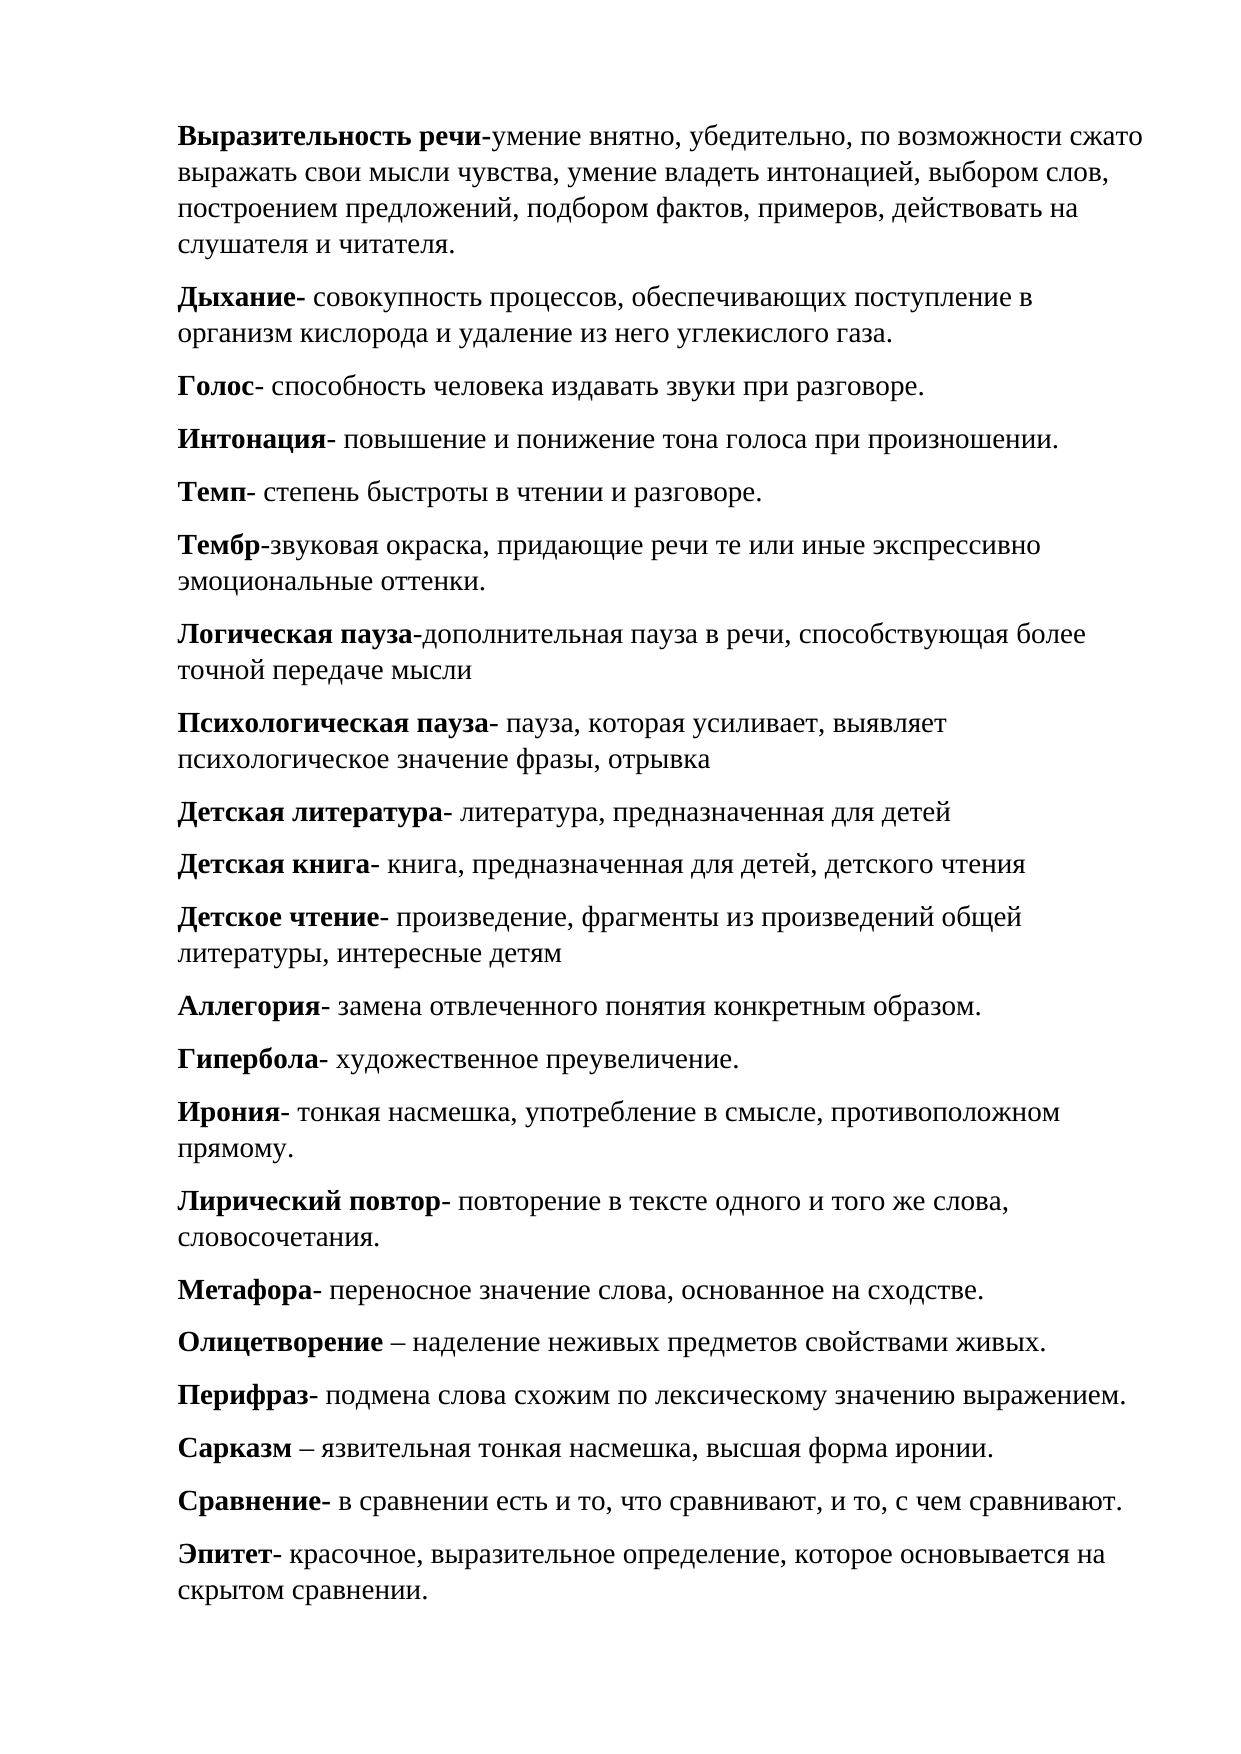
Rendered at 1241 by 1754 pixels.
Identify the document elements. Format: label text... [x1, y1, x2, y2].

text Темп- степень быстроты в чтении и разговоре. [177, 474, 1152, 507]
text Детская литература- литература, предназначенная для детей [177, 794, 1152, 827]
text Тембр-звуковая окраска, придающие речи те или иные экспрессивно эмоциональные оттенки. [177, 527, 1152, 596]
text Логическая пауза-дополнительная пауза в речи, способствующая более точной передаче мысли [177, 616, 1152, 685]
text Дыхание- совокупность процессов, обеспечивающих поступление в организм кислорода и удаление из него углекислого газа. [177, 279, 1152, 349]
text Аллегория- замена отвлеченного понятия конкретным образом. [177, 988, 1152, 1022]
text Детская книга- книга, предназначенная для детей, детского чтения [177, 846, 1152, 880]
text Психологическая пауза- пауза, которая усиливает, выявляет психологическое значение фразы, отрывка [177, 705, 1152, 774]
text Гипербола- художественное преувеличение. [177, 1041, 1152, 1074]
text Детское чтение- произведение, фрагменты из произведений общей литературы, интересные детям [177, 899, 1152, 969]
text Интонация- повышение и понижение тона голоса при произношении. [177, 421, 1152, 455]
text Эпитет- красочное, выразительное определение, которое основывается на скрытом сравнении. [177, 1536, 1152, 1606]
text Олицетворение – наделение неживых предметов свойствами живых. [177, 1324, 1152, 1358]
text Сарказм – язвительная тонкая насмешка, высшая форма иронии. [177, 1430, 1152, 1464]
text Сравнение- в сравнении есть и то, что сравнивают, и то, с чем сравнивают. [177, 1483, 1152, 1517]
text Лирический повтор- повторение в тексте одного и того же слова, словосочетания. [177, 1183, 1152, 1252]
text Перифраз- подмена слова схожим по лексическому значению выражением. [177, 1377, 1152, 1411]
text Ирония- тонкая насмешка, употребление в смысле, противоположном прямому. [177, 1094, 1152, 1163]
text Голос- способность человека издавать звуки при разговоре. [177, 368, 1152, 402]
text Метафора- переносное значение слова, основанное на сходстве. [177, 1272, 1152, 1305]
text Выразительность речи-умение внятно, убедительно, по возможности сжато выражать свои мысли чувства, умение владеть интонацией, выбором слов, построением предложений, подбором фактов, примеров, действовать на слушателя и читателя. [177, 118, 1152, 260]
